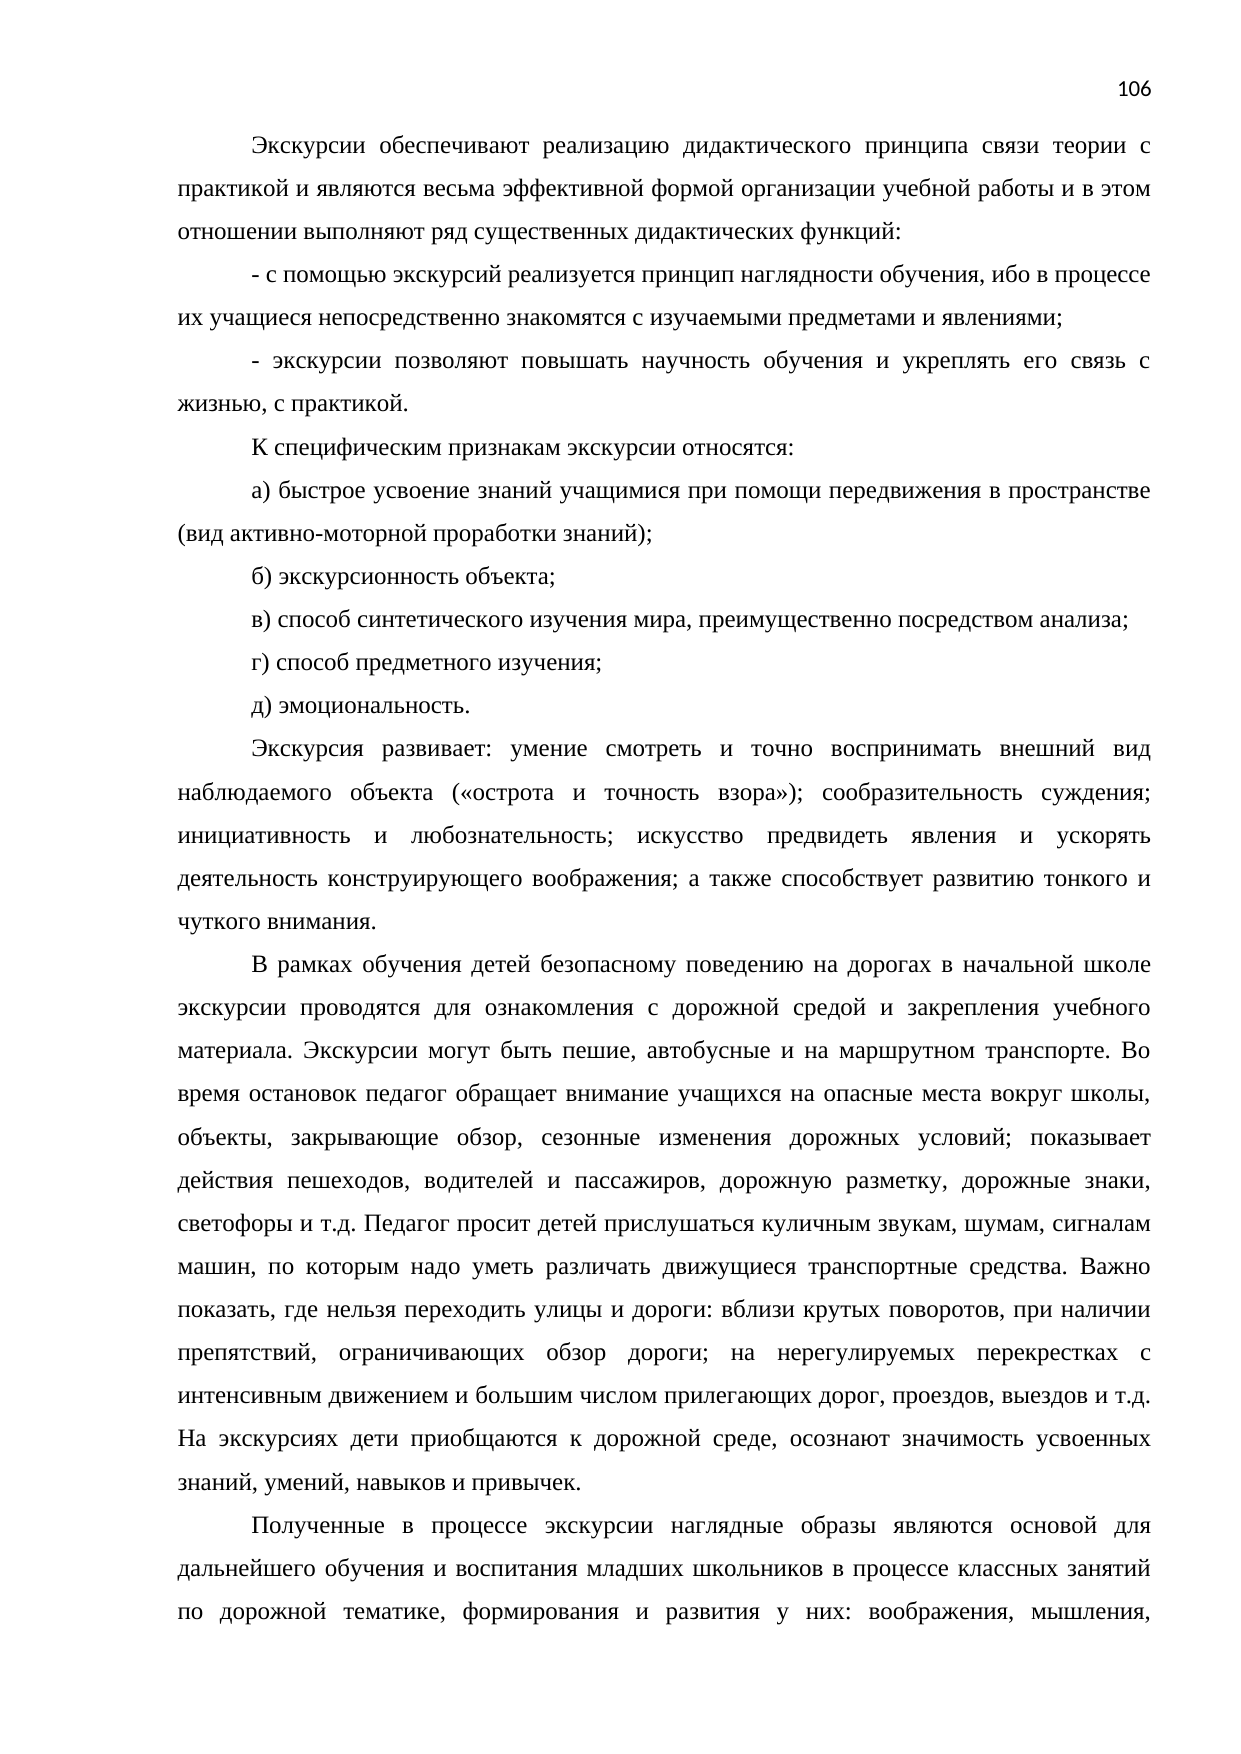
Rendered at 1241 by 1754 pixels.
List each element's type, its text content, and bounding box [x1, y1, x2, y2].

text в) способ синтетического изучения мира, преимущественно посредством анализа; [177, 604, 1152, 633]
text - с помощью экскурсий реализуется принцип наглядности обучения, ибо в процессе их учащиеся непосредственно знакомятся с изучаемыми предметами и явлениями; [177, 259, 1152, 331]
text В рамках обучения детей безопасному поведению на дорогах в начальной школе экскурсии проводятся для ознакомления с дорожной средой и закрепления учебного материала. Экскурсии могут быть пешие, автобусные и на маршрутном транспорте. Во время остановок педагог обращает внимание учащихся на опасные места вокруг школы, объекты, закрывающие обзор, сезонные изменения дорожных условий; показывает действия пешеходов, водителей и пассажиров, дорожную разметку, дорожные знаки, светофоры и т.д. Педагог просит детей прислушаться куличным звукам, шумам, сигналам машин, по которым надо уметь различать движущиеся транспортные средства. Важно показать, где нельзя переходить улицы и дороги: вблизи крутых поворотов, при наличии препятствий, ограничивающих обзор дороги; на нерегулируемых перекрестках с интенсивным движением и большим числом прилегающих дорог, проездов, выездов и т.д. На экскурсиях дети приобщаются к дорожной среде, осознают значимость усвоенных знаний, умений, навыков и привычек. [177, 949, 1152, 1495]
text д) эмоциональность. [177, 690, 1152, 719]
text Экскурсии обеспечивают реализацию дидактического принципа связи теории с практикой и являются весьма эффективной формой организации учебной работы и в этом отношении выполняют ряд существенных дидактических функций: [177, 130, 1152, 245]
text - экскурсии позволяют повышать научность обучения и укреплять его связь с жизнью, с практикой. [177, 345, 1152, 417]
text б) экскурсионность объекта; [177, 561, 1152, 590]
text г) способ предметного изучения; [177, 647, 1152, 676]
text К специфическим признакам экскурсии относятся: [177, 432, 1152, 460]
text а) быстрое усвоение знаний учащимися при помощи передвижения в пространстве (вид активно-моторной проработки знаний); [177, 475, 1152, 547]
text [177, 1510, 1152, 1625]
text Экскурсия развивает: умение смотреть и точно воспринимать внешний вид наблюдаемого объекта («острота и точность взора»); сообразительность суждения; инициативность и любознательность; искусство предвидеть явления и ускорять деятельность конструирующего воображения; а также способствует развитию тонкого и чуткого внимания. [177, 733, 1152, 935]
